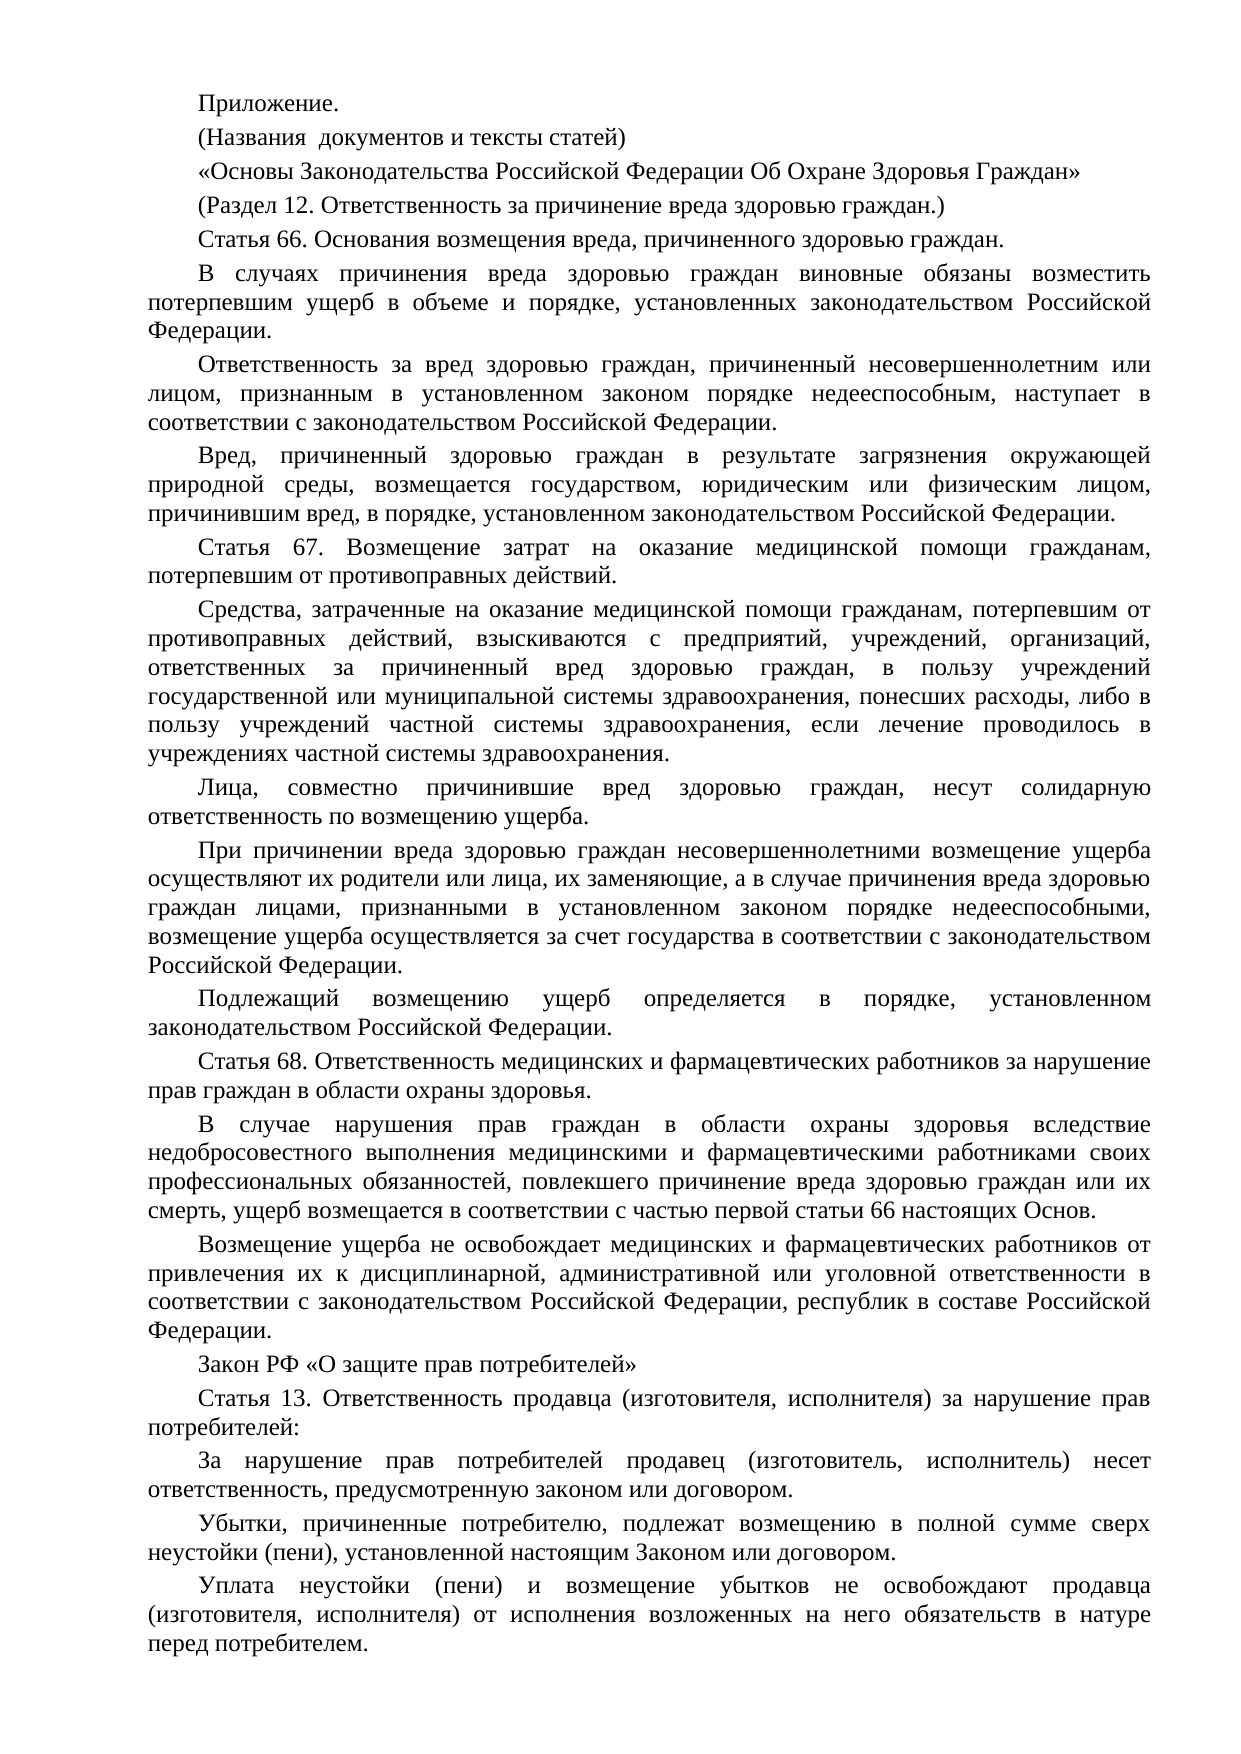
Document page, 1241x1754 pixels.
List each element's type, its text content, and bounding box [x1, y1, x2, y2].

text Статья 66. Основания возмещения вреда, причиненного здоровью граждан. [148, 224, 1152, 253]
text (Раздел 12. Ответственность за причинение вреда здоровью граждан.) [148, 190, 1152, 219]
text «Основы Законодательства Российской Федерации Об Охране Здоровья Граждан» [148, 156, 1152, 185]
text Закон РФ «О защите прав потребителей» [148, 1349, 1152, 1378]
text Приложение. [148, 88, 1152, 117]
text Убытки, причиненные потребителю, подлежат возмещению в полной сумме сверх неустойки (пени), установленной настоящим Законом или договором. [148, 1508, 1152, 1566]
text (Названия документов и тексты статей) [148, 122, 1152, 151]
text Уплата неустойки (пени) и возмещение убытков не освобождают продавца (изготовителя, исполнителя) от исполнения возложенных на него обязательств в натуре перед потребителем. [148, 1571, 1152, 1657]
text Лица, совместно причинившие вред здоровью граждан, несут солидарную ответственность по возмещению ущерба. [148, 772, 1152, 829]
text Статья 13. Ответственность продавца (изготовителя, исполнителя) за нарушение прав потребителей: [148, 1383, 1152, 1440]
text Вред, причиненный здоровью граждан в результате загрязнения окружающей природной среды, возмещается государством, юридическим или физическим лицом, причинившим вред, в порядке, установленном законодательством Российской Федерации. [148, 441, 1152, 527]
text За нарушение прав потребителей продавец (изготовитель, исполнитель) несет ответственность, предусмотренную законом или договором. [148, 1445, 1152, 1503]
text В случае нарушения прав граждан в области охраны здоровья вследствие недобросовестного выполнения медицинскими и фармацевтическими работниками своих профессиональных обязанностей, повлекшего причинение вреда здоровью граждан или их смерть, ущерб возмещается в соответствии с частью первой статьи 66 настоящих Основ. [148, 1109, 1152, 1224]
text Ответственность за вред здоровью граждан, причиненный несовершеннолетним или лицом, признанным в установленном законом порядке недееспособным, наступает в соответствии с законодательством Российской Федерации. [148, 349, 1152, 435]
text В случаях причинения вреда здоровью граждан виновные обязаны возместить потерпевшим ущерб в объеме и порядке, установленных законодательством Российской Федерации. [148, 258, 1152, 344]
text При причинении вреда здоровью граждан несовершеннолетними возмещение ущерба осуществляют их родители или лица, их заменяющие, а в случае причинения вреда здоровью граждан лицами, признанными в установленном законом порядке недееспособными, возмещение ущерба осуществляется за счет государства в соответствии с законодательством Российской Федерации. [148, 835, 1152, 978]
text Статья 67. Возмещение затрат на оказание медицинской помощи гражданам, потерпевшим от противоправных действий. [148, 532, 1152, 589]
text Подлежащий возмещению ущерб определяется в порядке, установленном законодательством Российской Федерации. [148, 983, 1152, 1041]
text Возмещение ущерба не освобождает медицинских и фармацевтических работников от привлечения их к дисциплинарной, административной или уголовной ответственности в соответствии с законодательством Российской Федерации, республик в составе Российской Федерации. [148, 1229, 1152, 1344]
text Средства, затраченные на оказание медицинской помощи гражданам, потерпевшим от противоправных действий, взыскиваются с предприятий, учреждений, организаций, ответственных за причиненный вред здоровью граждан, в пользу учреждений государственной или муниципальной системы здравоохранения, понесших расходы, либо в пользу учреждений частной системы здравоохранения, если лечение проводилось в учреждениях частной системы здравоохранения. [148, 594, 1152, 767]
text Статья 68. Ответственность медицинских и фармацевтических работников за нарушение прав граждан в области охраны здоровья. [148, 1046, 1152, 1104]
